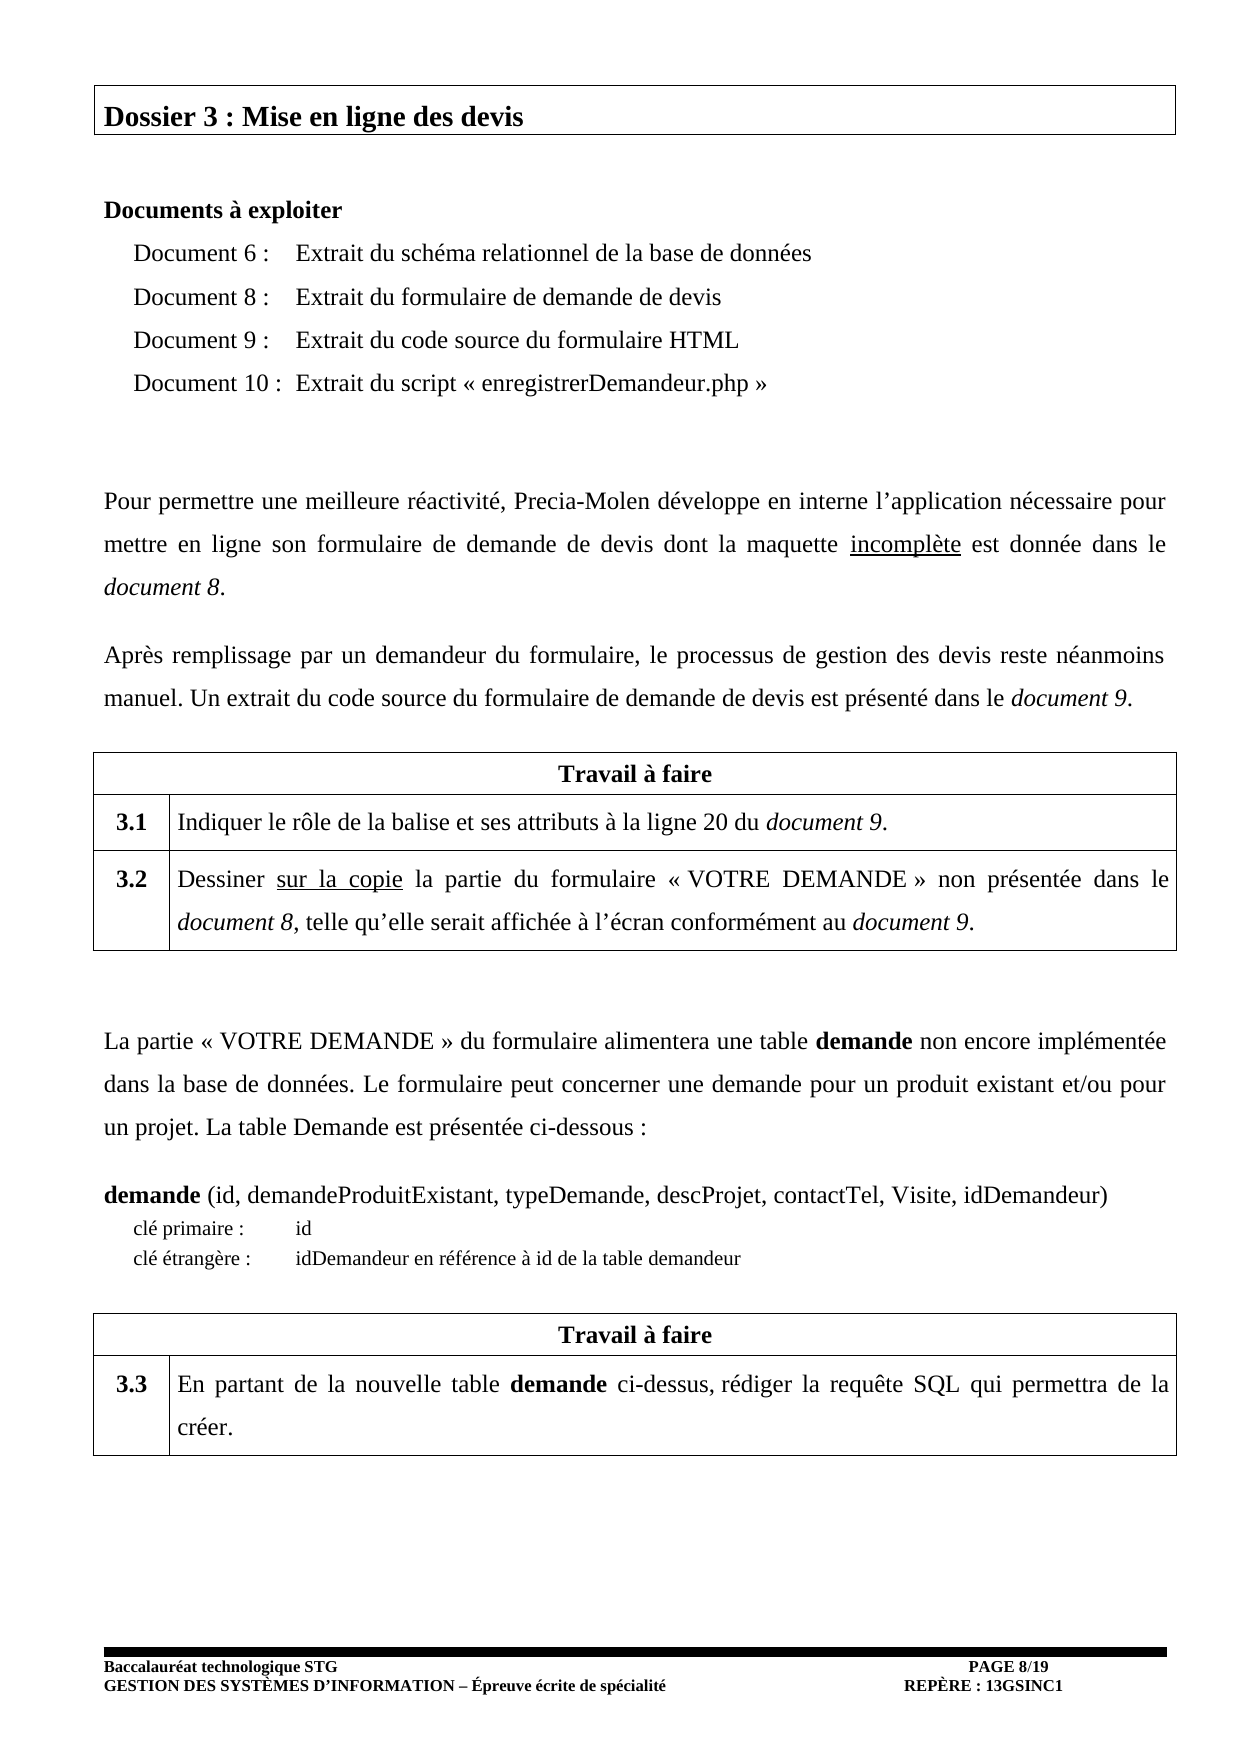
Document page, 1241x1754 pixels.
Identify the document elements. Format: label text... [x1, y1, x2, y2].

table_header Travail à faire [94, 1314, 1176, 1355]
table_header Travail à faire [94, 753, 1176, 794]
text Document 6 : Extrait du schéma relationnel de la base de données [133, 238, 1167, 267]
table_cell 3.1 [94, 795, 169, 850]
table_cell 3.3 [94, 1356, 169, 1455]
table_cell 3.2 [94, 851, 169, 950]
table_cell En partant de la nouvelle table demande ci-dessus, rédiger la requête SQL qui permettra de la créer. [170, 1356, 1176, 1455]
text Document 8 : Extrait du formulaire de demande de devis [133, 282, 1167, 310]
table_cell Dessiner sur la copie la partie du formulaire « VOTRE DEMANDE » non présentée dans le document 8, telle qu’elle serait affichée à l’écran conformément au document 9. [170, 851, 1176, 950]
text Documents à exploiter [103, 195, 1167, 224]
text Pour permettre une meilleure réactivité, Precia-Molen développe en interne l’application nécessaire pour mettre en ligne son formulaire de demande de devis dont la maquette incomplète est donnée dans le document 8. [103, 486, 1167, 601]
text La partie « VOTRE DEMANDE » du formulaire alimentera une table demande non encore implémentée dans la base de données. Le formulaire peut concerner une demande pour un produit existant et/ou pour un projet. La table Demande est présentée ci-dessous : [103, 1026, 1167, 1141]
text clé primaire : id [133, 1216, 1167, 1239]
text Document 10 : Extrait du script « enregistrerDemandeur.php » [133, 368, 1167, 397]
text Après remplissage par un demandeur du formulaire, le processus de gestion des devis reste néanmoins manuel. Un extrait du code source du formulaire de demande de devis est présenté dans le document 9. [103, 640, 1167, 712]
table_cell Indiquer le rôle de la balise et ses attributs à la ligne 20 du document 9. [170, 795, 1176, 850]
text Document 9 : Extrait du code source du formulaire HTML [133, 325, 1167, 353]
text clé étrangère : idDemandeur en référence à id de la table demandeur [133, 1246, 1167, 1270]
text demande (id, demandeProduitExistant, typeDemande, descProjet, contactTel, Visite, idDemandeur) [103, 1181, 1167, 1209]
subtitle Dossier 3 : Mise en ligne des devis [95, 86, 1175, 134]
